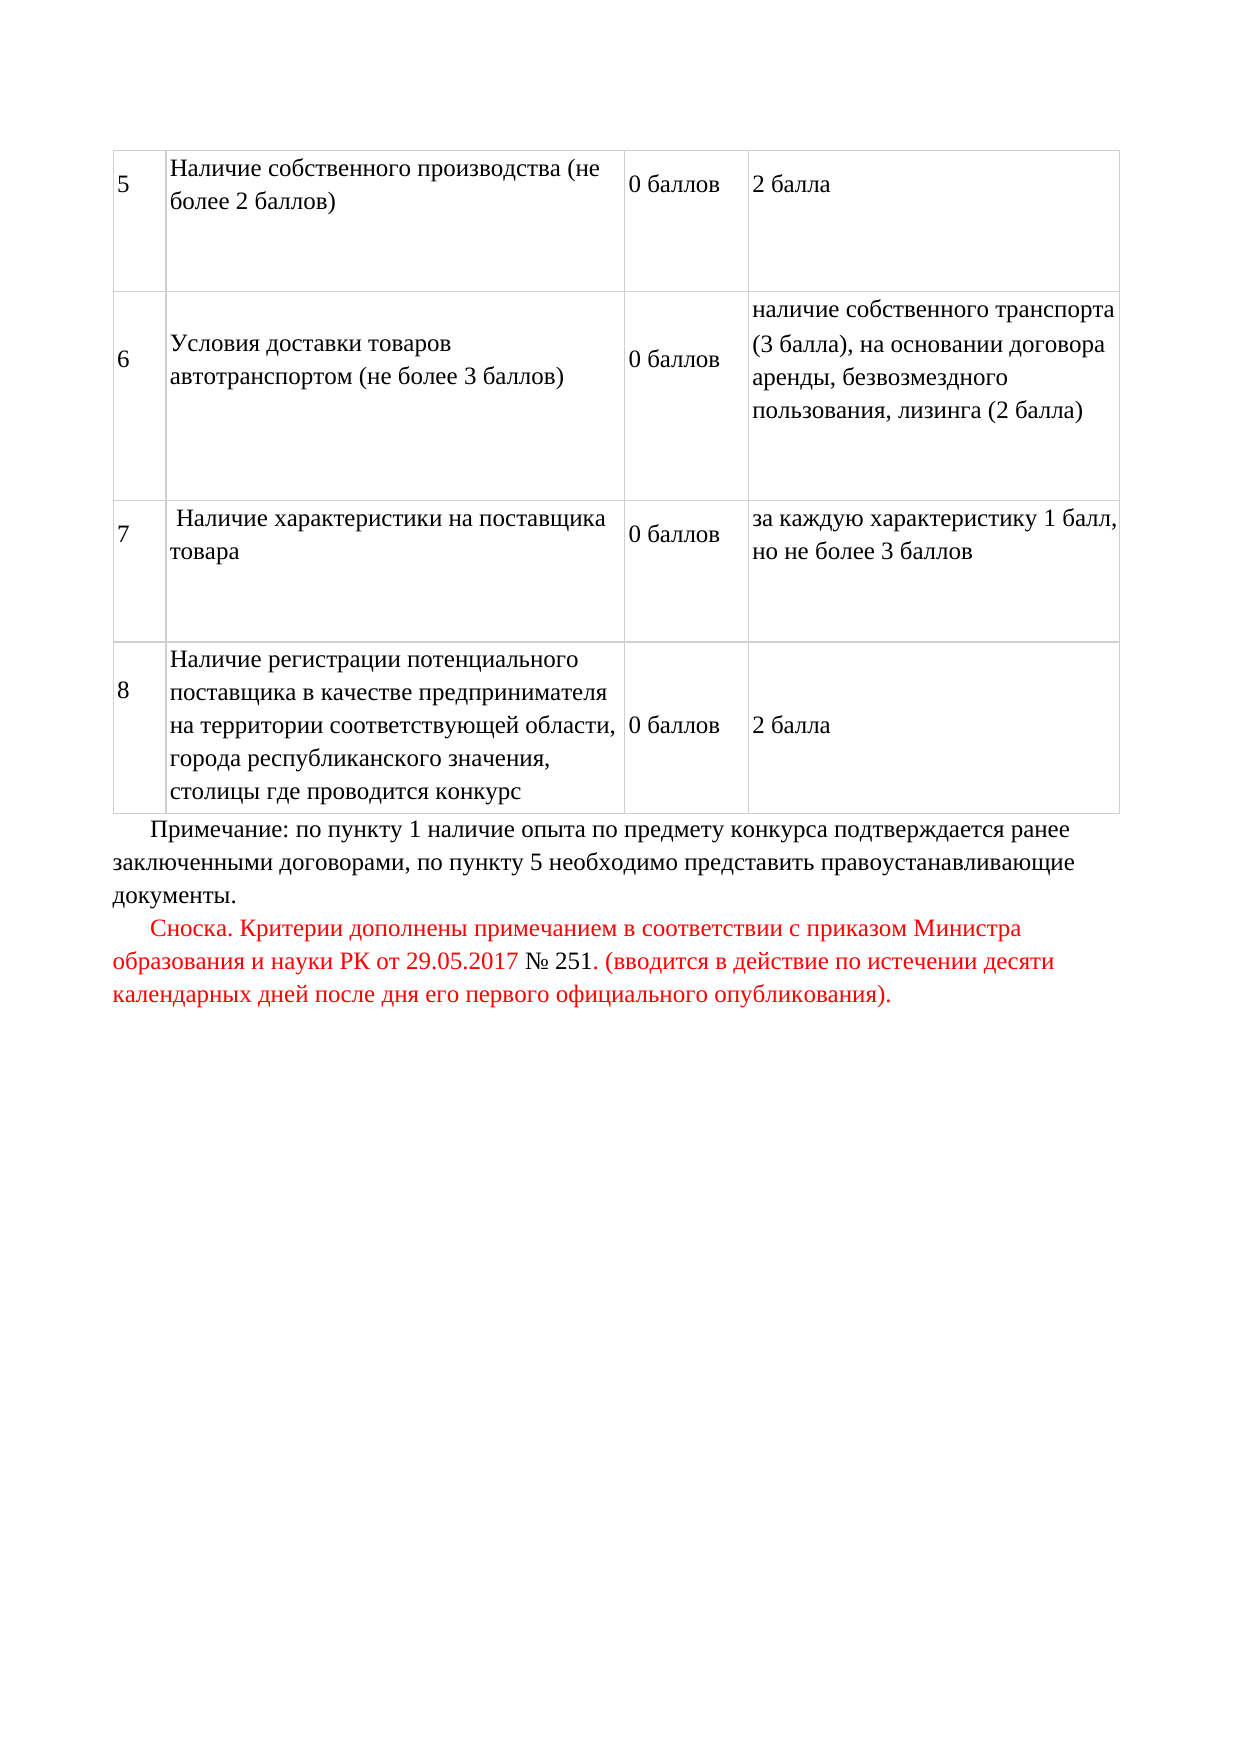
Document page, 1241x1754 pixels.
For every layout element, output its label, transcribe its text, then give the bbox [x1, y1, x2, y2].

table_cell 6 [114, 292, 165, 500]
text Сноска. Критерии дополнены примечанием в соответствии с приказом Министра образования и науки РК от 29.05.2017 № 251. (вводится в действие по истечении десяти календарных дней после дня его первого официального опубликования). [112, 913, 1128, 1076]
table_cell Наличие собственного производства (не более 2 баллов) [167, 151, 624, 291]
table_cell наличие собственного транспорта (3 балла), на основании договора аренды, безвозмездного пользования, лизинга (2 балла) [749, 292, 1119, 500]
table_cell 2 балла [749, 151, 1119, 291]
table_cell за каждую характеристику 1 балл, но не более 3 баллов [749, 501, 1119, 641]
table_cell 2 балла [749, 643, 1119, 812]
table_cell 0 баллов [625, 151, 748, 291]
table_cell Условия доставки товаров автотранспортом (не более 3 баллов) [167, 292, 624, 500]
table_cell 0 баллов [625, 292, 748, 500]
table_cell Наличие регистрации потенциального поставщика в качестве предпринимателя на территории соответствующей области, города республиканского значения, столицы где проводится конкурс [167, 643, 624, 812]
table_cell 8 [114, 643, 165, 812]
table_cell 0 баллов [625, 501, 748, 641]
table_cell 0 баллов [625, 643, 748, 812]
table_cell 7 [114, 501, 165, 641]
table_cell 5 [114, 151, 165, 291]
text Примечание: по пункту 1 наличие опыта по предмету конкурса подтверждается ранее заключенными договорами, по пункту 5 необходимо представить правоустанавливающие документы. [112, 814, 1128, 908]
table_cell Наличие характеристики на поставщика товара [167, 501, 624, 641]
